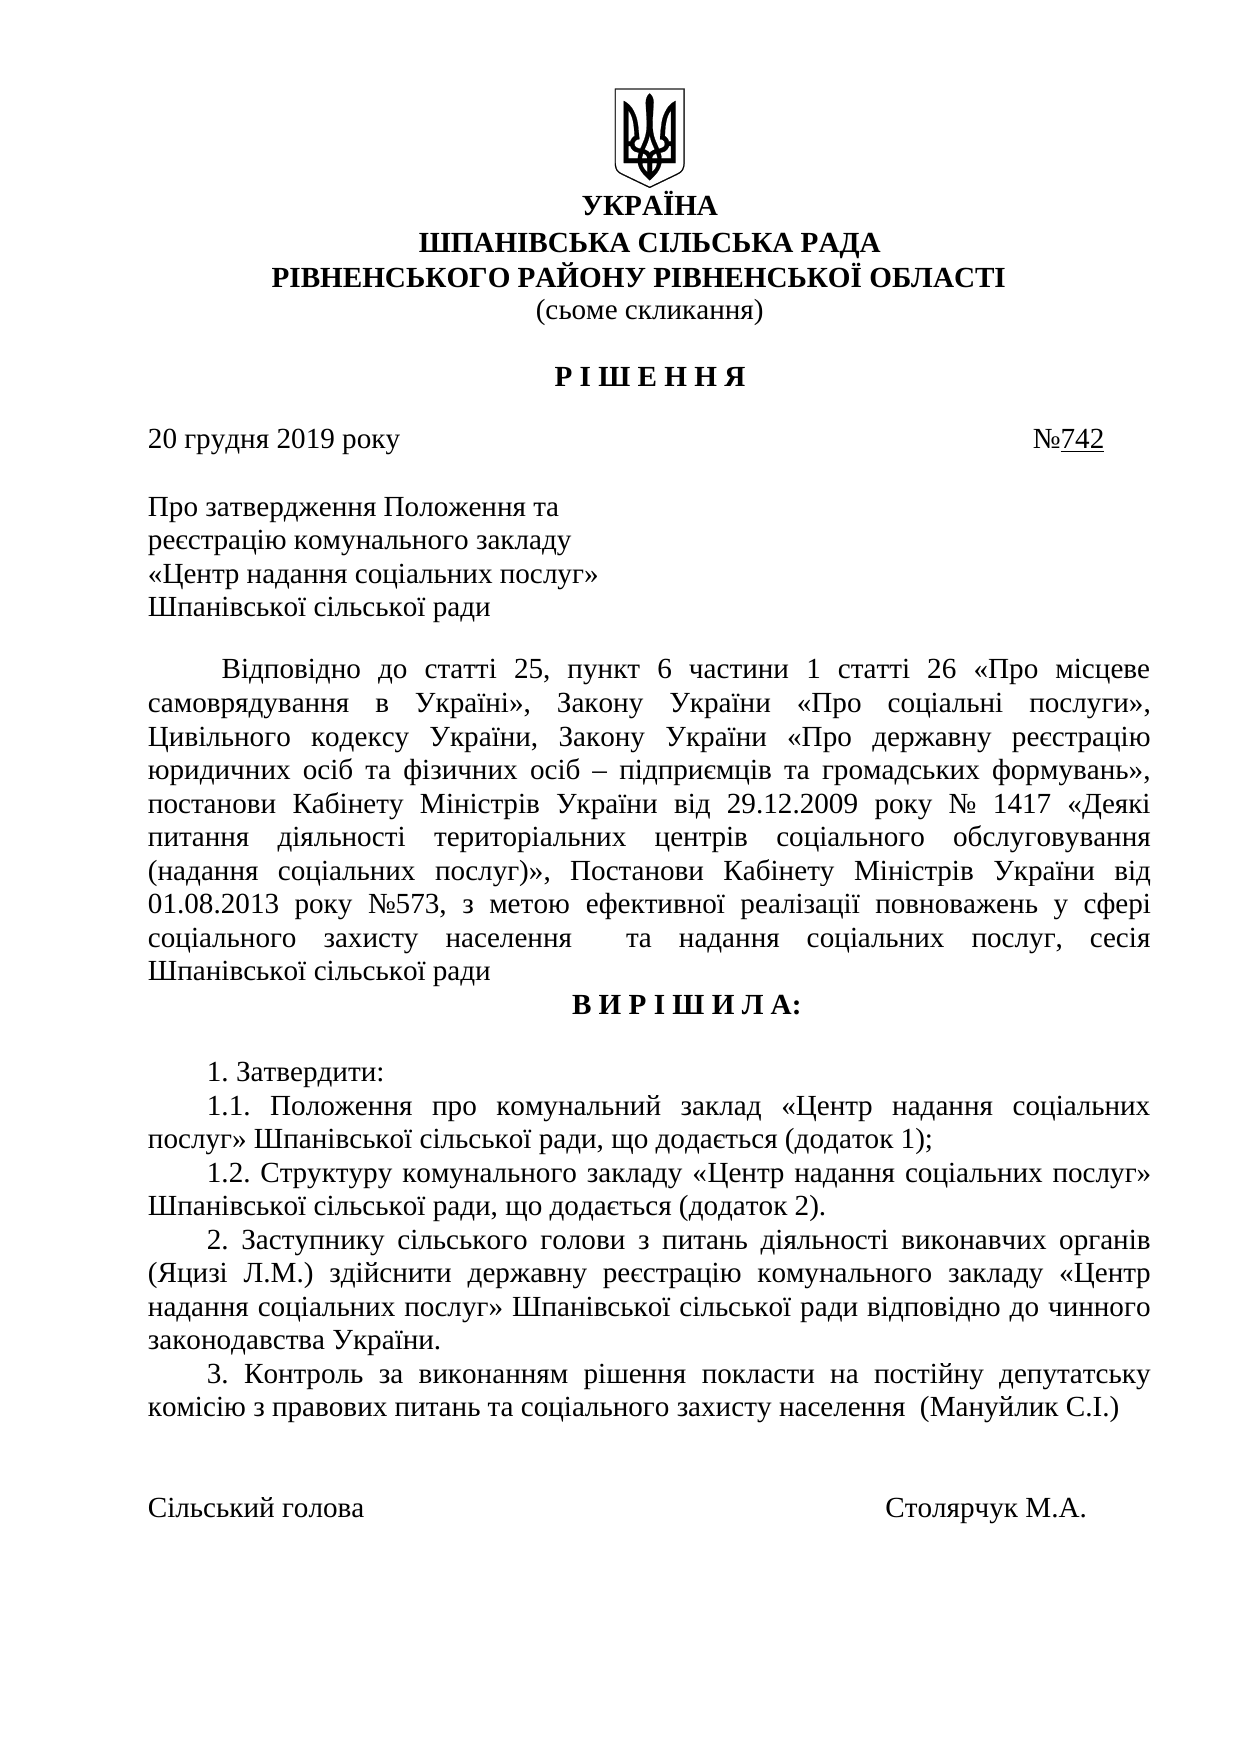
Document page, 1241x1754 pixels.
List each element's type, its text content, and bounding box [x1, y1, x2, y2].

text реєстрацію комунального закладу [148, 522, 1152, 556]
text В И Р І Ш И Л А: [148, 987, 1152, 1021]
text Сільський голова Столярчук М.А. [148, 1490, 1152, 1524]
text 3. Контроль за виконанням рішення покласти на постійну депутатську комісію з правових питань та соціального захисту населення (Мануйлик С.І.) [148, 1356, 1152, 1423]
text Відповідно до статті 25, пункт 6 частини 1 статті 26 «Про місцеве самоврядування в Україні», Закону України «Про соціальні послуги», Цивільного кодексу України, Закону України «Про державну реєстрацію юридичних осіб та фізичних осіб – підприємців та громадських формувань», постанови Кабінету Міністрів України від 29.12.2009 року № 1417 «Деякі питання діяльності територіальних центрів соціального обслуговування (надання соціальних послуг)», Постанови Кабінету Міністрів України від 01.08.2013 року №573, з метою ефективної реалізації повноважень у сфері соціального захисту населення та надання соціальних послуг, сесія Шпанівської сільської ради [148, 652, 1152, 920]
list ШПАНІВСЬКА сільська рада [148, 234, 840, 257]
text 2. Заступнику сільського голови з питань діяльності виконавчих органів (Яцизі Л.М.) здійснити державну реєстрацію комунального закладу «Центр надання соціальних послуг» Шпанівської сільської ради відповідно до чинного законодавства України. [148, 1222, 1152, 1356]
text 1.1. Положення про комунальний заклад «Центр надання соціальних послуг» Шпанівської сільської ради, що додається (додаток 1); [148, 1088, 1152, 1155]
text Про затвердження Положення та [148, 489, 1152, 522]
text (сьоме скликання) [148, 292, 1152, 326]
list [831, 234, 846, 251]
text 1.2. Структуру комунального закладу «Центр надання соціальних послуг» Шпанівської сільської ради, що додається (додаток 2). [148, 1155, 1152, 1222]
text «Центр надання соціальних послуг» [148, 556, 1152, 589]
text 20 грудня 2019 року №742 [148, 422, 1152, 455]
text Р І Ш Е Н Н Я [148, 359, 1152, 393]
text РІВНЕНСЬКОГО РАЙОНУ РІВНЕНСЬКОЇ ОБЛАСТІ [148, 269, 1152, 292]
text 1. Затвердити: [148, 1054, 1152, 1088]
list ШПАНІВСЬКА сільська рада [858, 234, 1152, 257]
text Україна [148, 188, 1152, 221]
text Шпанівської сільської ради [148, 589, 1152, 623]
